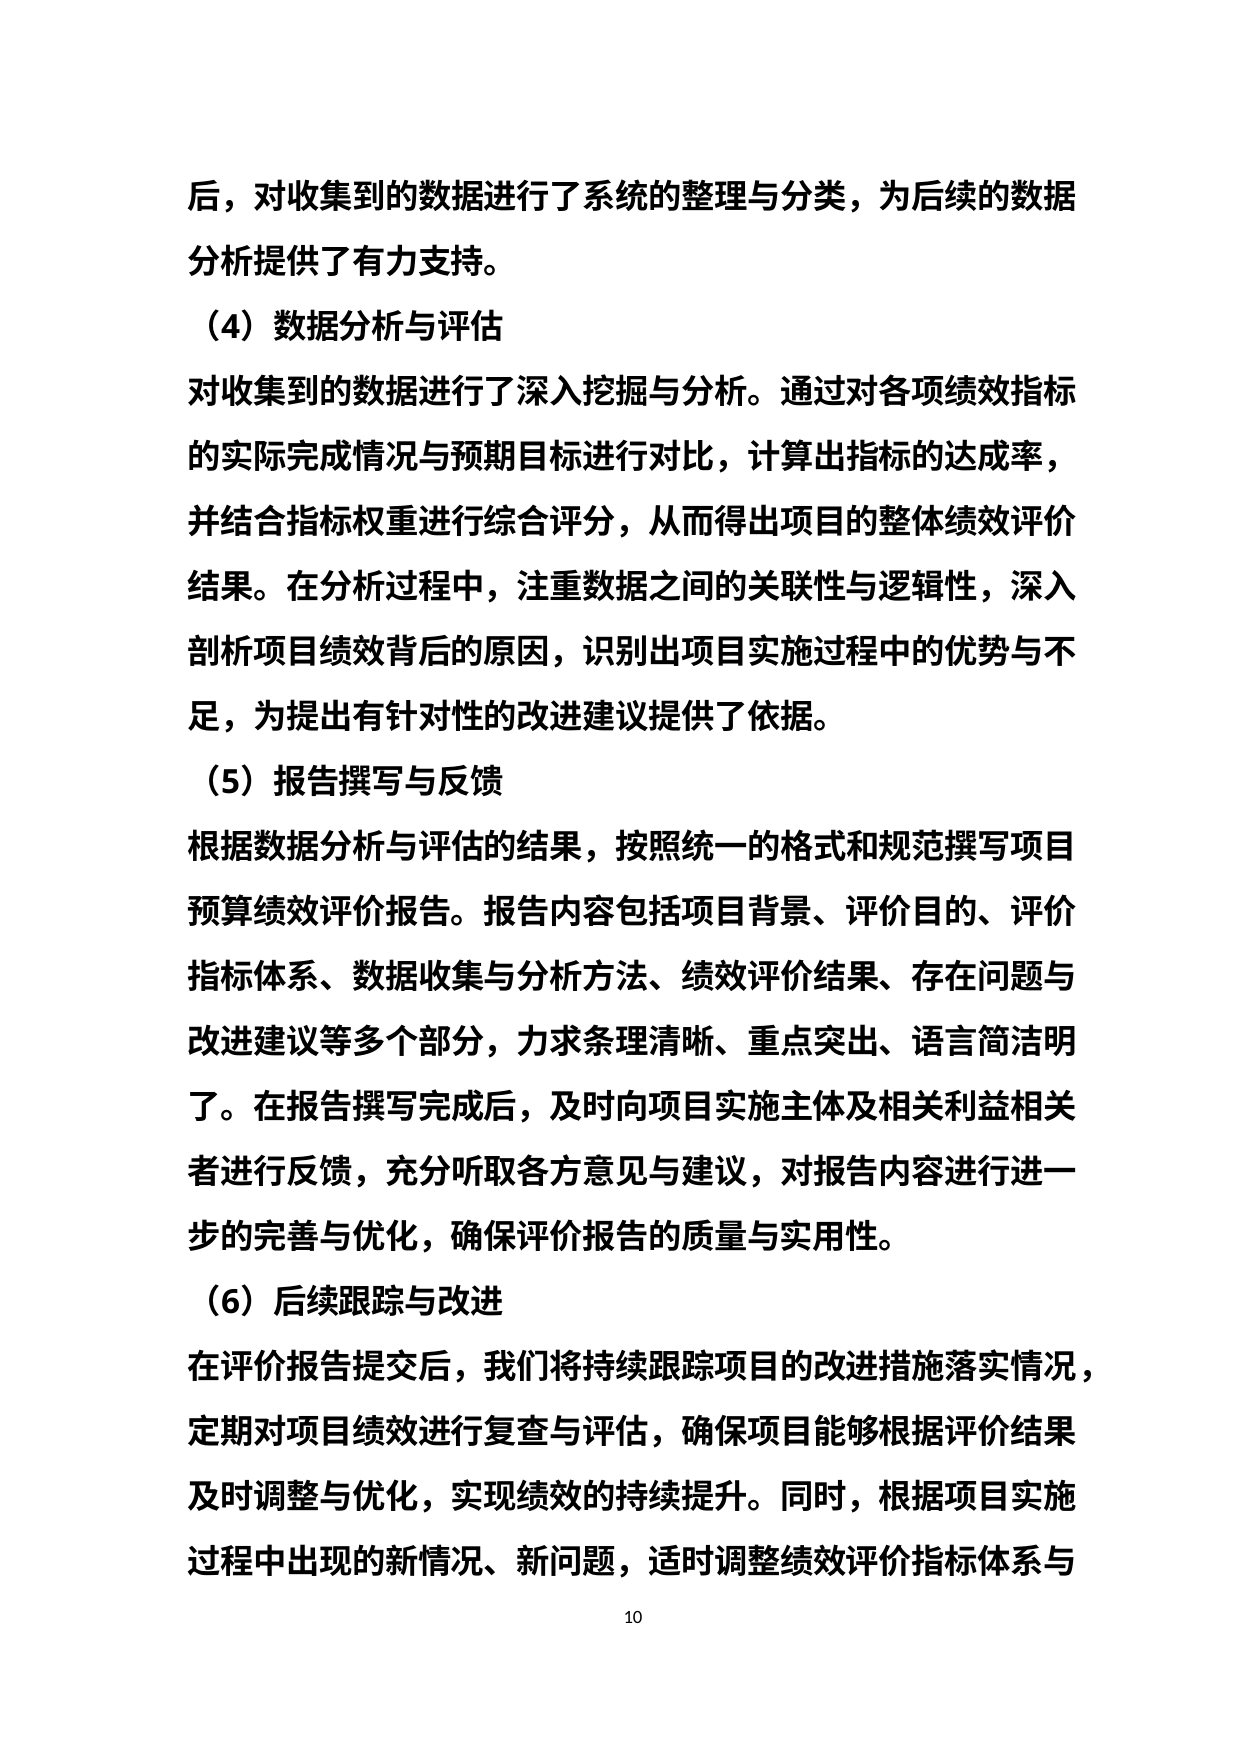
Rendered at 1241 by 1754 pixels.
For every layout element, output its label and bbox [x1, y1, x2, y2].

text [187, 162, 1078, 1592]
